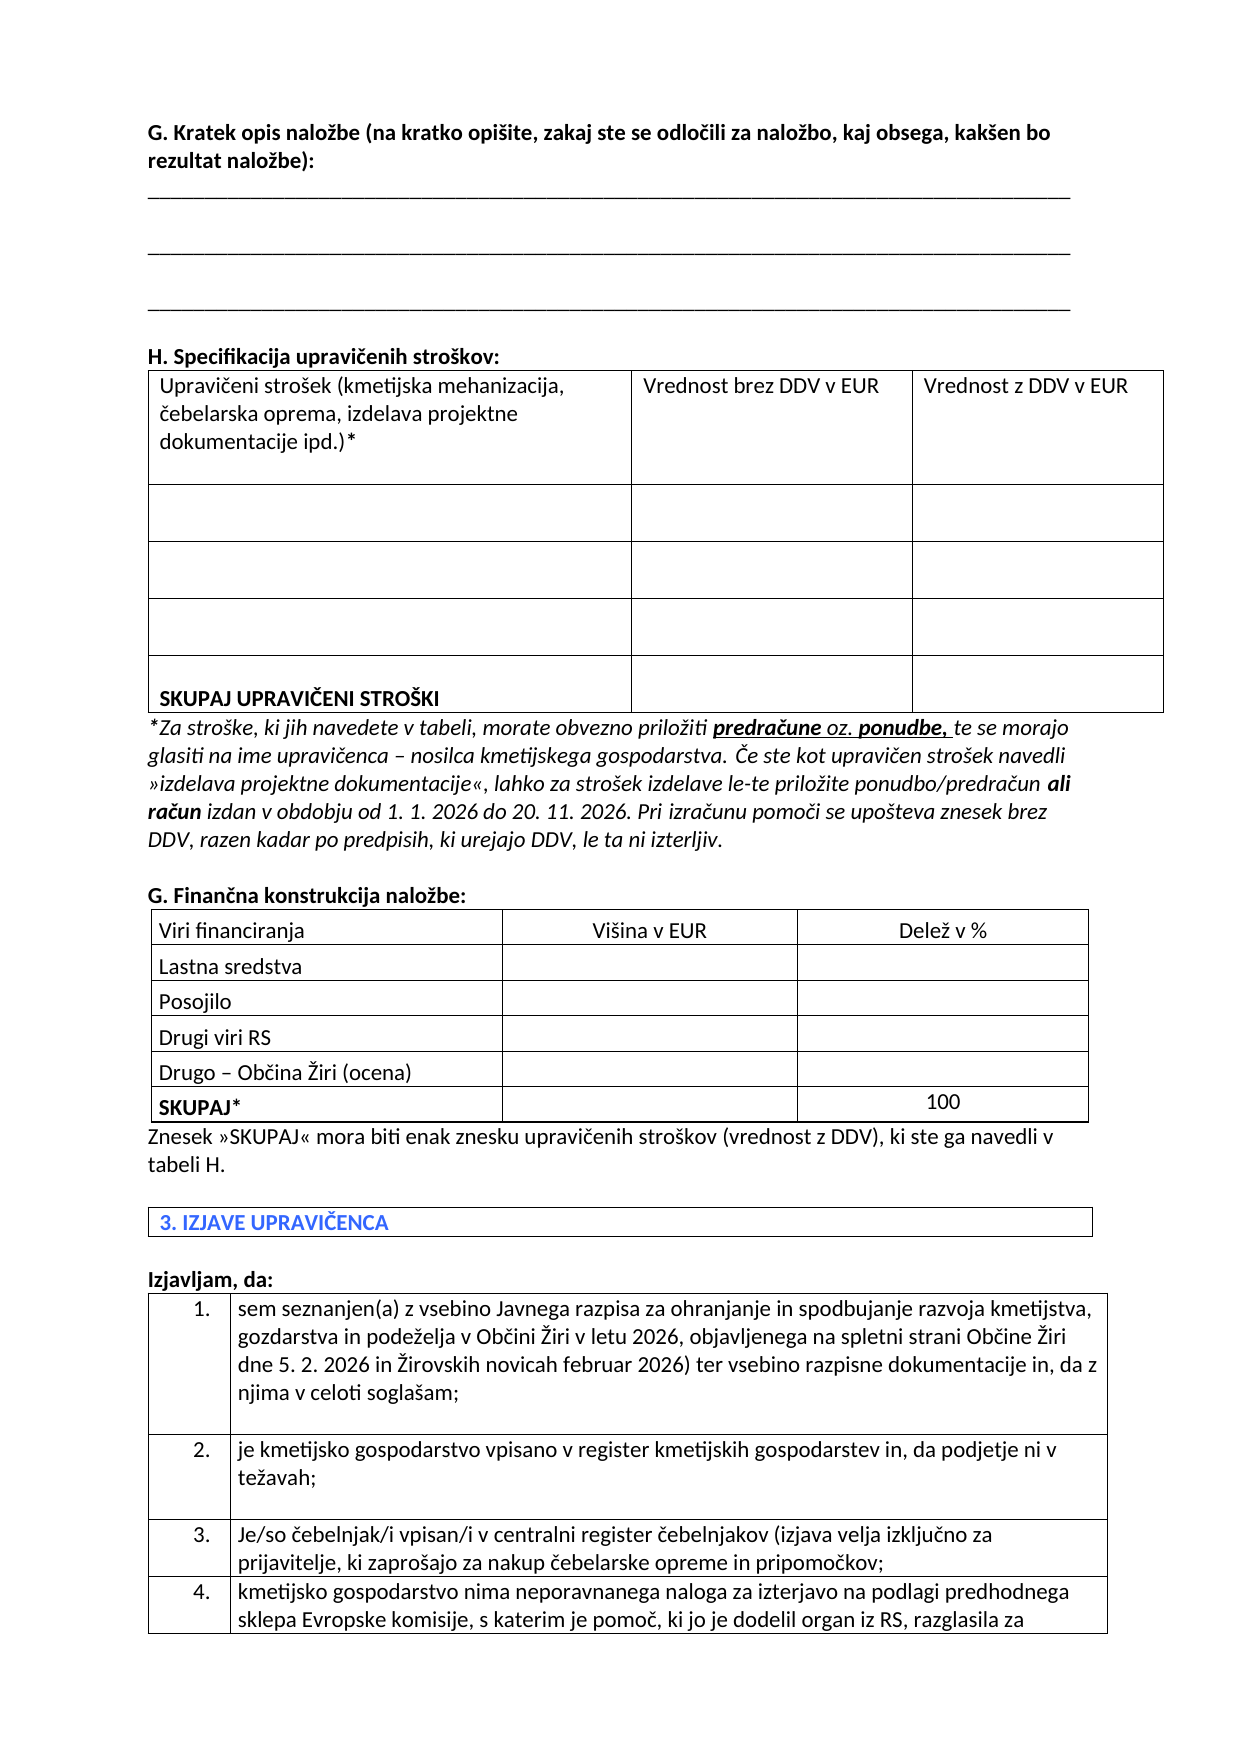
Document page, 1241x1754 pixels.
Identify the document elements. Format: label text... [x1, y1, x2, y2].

table_cell [913, 656, 1163, 712]
table_cell [149, 542, 631, 598]
text _________________________________________________________________________________ [148, 286, 1093, 314]
table_cell [503, 1052, 797, 1086]
table_cell Drugi viri RS [152, 1016, 502, 1051]
table_header Delež v % [798, 910, 1088, 944]
table_cell 2. [149, 1435, 230, 1519]
table_header Višina v EUR [503, 910, 797, 944]
table_cell 100 [798, 1087, 1088, 1121]
table_cell [503, 1087, 797, 1121]
text Znesek »SKUPAJ« mora biti enak znesku upravičenih stroškov (vrednost z DDV), ki ste ga navedli v tabeli H. [148, 1122, 1093, 1178]
table_cell [632, 542, 912, 598]
table_cell [798, 1016, 1088, 1051]
text _________________________________________________________________________________ [148, 174, 1093, 202]
text G. Kratek opis naložbe (na kratko opišite, zakaj ste se odločili za naložbo, kaj obsega, kakšen bo rezultat naložbe): [148, 118, 1093, 174]
table_header Vrednost z DDV v EUR [913, 371, 1163, 483]
table_cell [913, 542, 1163, 598]
table_cell 4. [149, 1577, 230, 1633]
table_cell [913, 485, 1163, 541]
table_cell Posojilo [152, 981, 502, 1015]
text _________________________________________________________________________________ [148, 230, 1093, 258]
table_cell [798, 945, 1088, 980]
text H. Specifikacija upravičenih stroškov: [148, 342, 1093, 370]
text Izjavljam, da: [148, 1265, 1093, 1293]
table_cell [149, 485, 631, 541]
table_cell je kmetijsko gospodarstvo vpisano v register kmetijskih gospodarstev in, da podjetje ni v težavah; [231, 1435, 1107, 1519]
table_cell [798, 1052, 1088, 1086]
table_cell [503, 1016, 797, 1051]
table_header Viri financiranja [152, 910, 502, 944]
table_cell [503, 945, 797, 980]
table_cell Drugo – Občina Žiri (ocena) [152, 1052, 502, 1086]
table_cell SKUPAJ* [152, 1087, 502, 1121]
table_cell [632, 485, 912, 541]
table_cell Lastna sredstva [152, 945, 502, 980]
table_cell Je/so čebelnjak/i vpisan/i v centralni register čebelnjakov (izjava velja izključno za prijavitelje, ki zaprošajo za nakup čebelarske opreme in pripomočkov; [231, 1520, 1107, 1576]
table_cell [149, 599, 631, 655]
table_header Vrednost brez DDV v EUR [632, 371, 912, 483]
table_header 1. [149, 1294, 230, 1434]
table_cell [798, 981, 1088, 1015]
table_cell SKUPAJ UPRAVIČENI STROŠKI [149, 656, 631, 712]
table_cell [913, 599, 1163, 655]
table_header sem seznanjen(a) z vsebino Javnega razpisa za ohranjanje in spodbujanje razvoja kmetijstva, gozdarstva in podeželja v Občini Žiri v letu 2026, objavljenega na spletni strani Občine Žiri dne 5. 2. 2026 in Žirovskih novicah februar 2026) ter vsebino razpisne dokumentacije in, da z njima v celoti soglašam; [231, 1294, 1107, 1434]
table_header 3. IZJAVE UPRAVIČENCA [149, 1208, 1092, 1236]
table_cell [632, 599, 912, 655]
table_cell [231, 1577, 1107, 1633]
text G. Finančna konstrukcija naložbe: [148, 881, 1093, 909]
text *Za stroške, ki jih navedete v tabeli, morate obvezno priložiti predračune oz. ponudbe, te se morajo glasiti na ime upravičenca – nosilca kmetijskega gospodarstva. Če ste kot upravičen strošek navedli »izdelava projektne dokumentacije«, lahko za strošek izdelave le-te priložite ponudbo/predračun ali račun izdan v obdobju od 1. 1. 2026 do 20. 11. 2026. Pri izračunu pomoči se upošteva znesek brez DDV, razen kadar po predpisih, ki urejajo DDV, le ta ni izterljiv. [148, 713, 1093, 853]
table_cell [503, 981, 797, 1015]
table_cell [632, 656, 912, 712]
table_cell 3. [149, 1520, 230, 1576]
table_header Upravičeni strošek (kmetijska mehanizacija, čebelarska oprema, izdelava projektne dokumentacije ipd.)* [149, 371, 631, 483]
